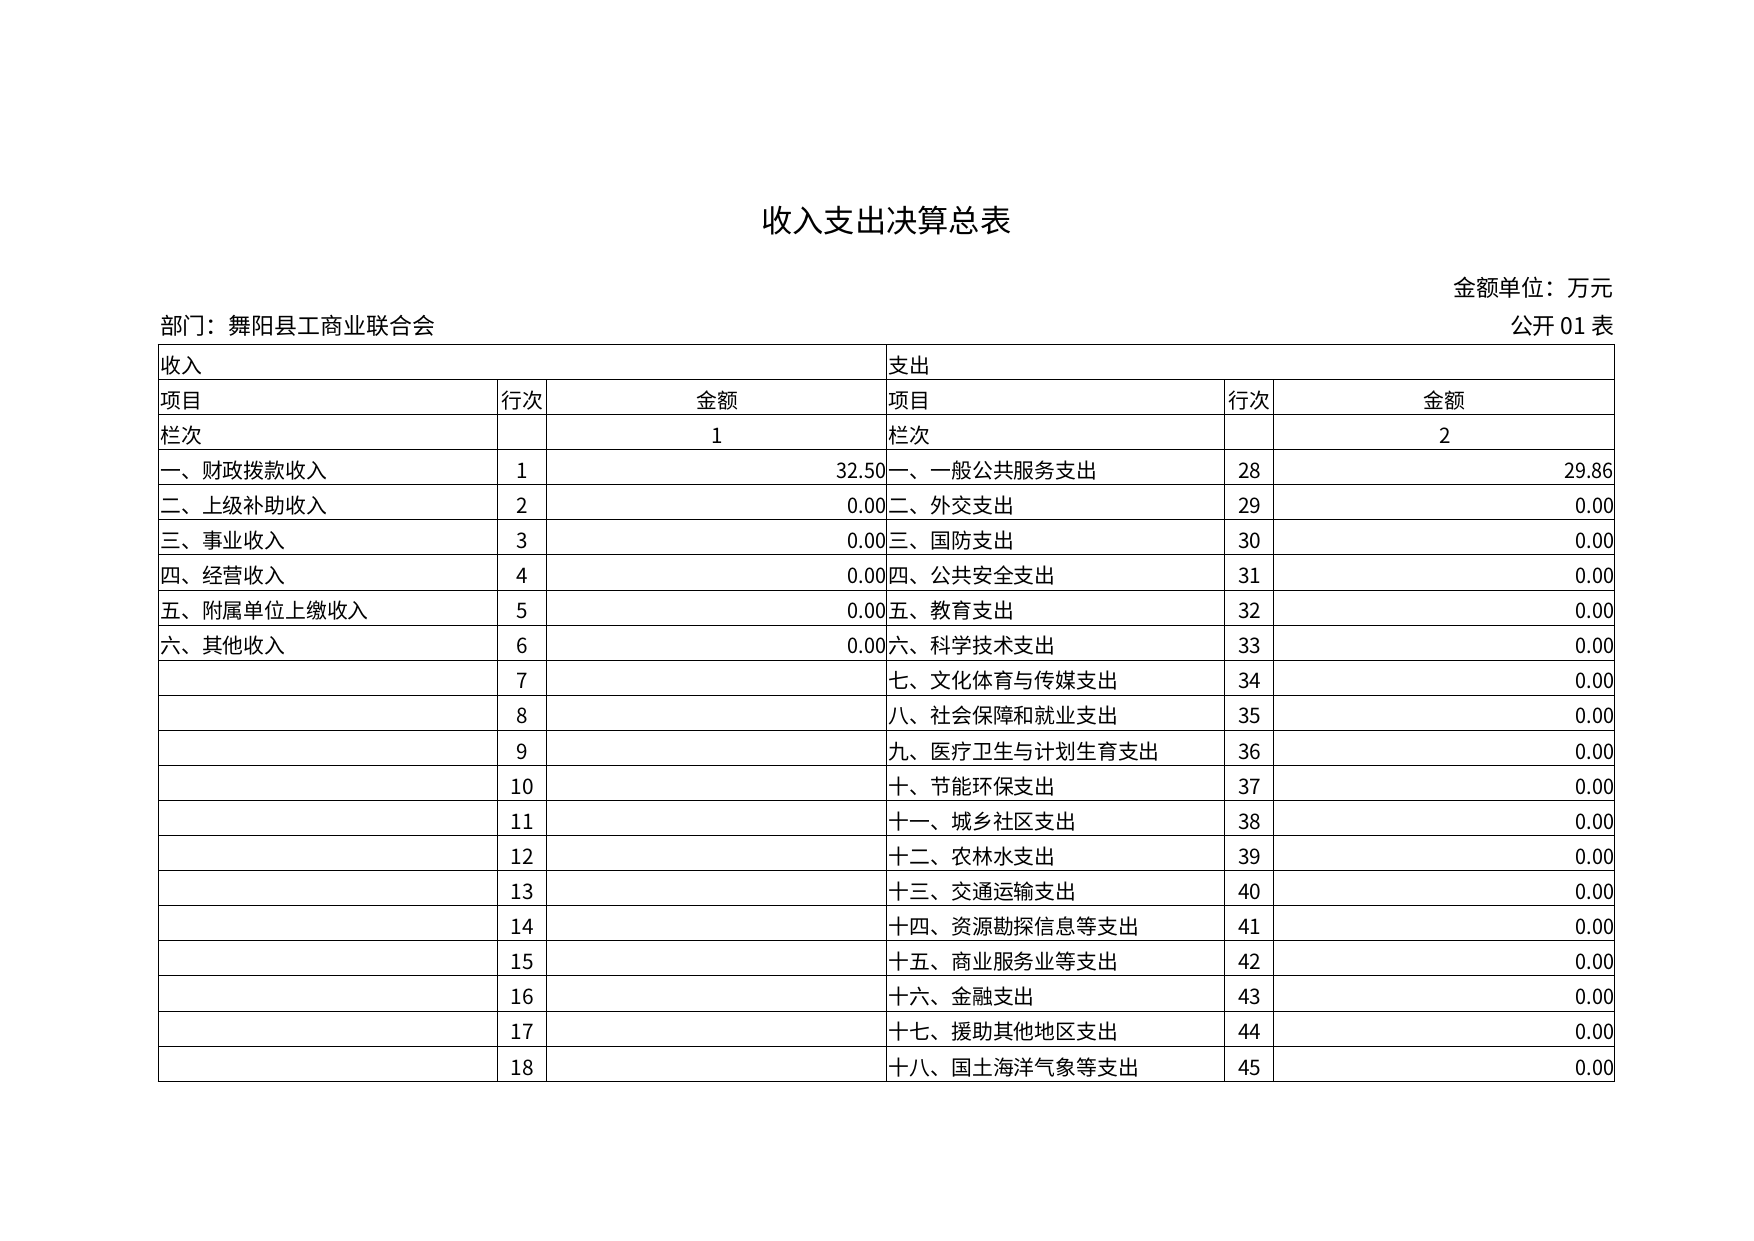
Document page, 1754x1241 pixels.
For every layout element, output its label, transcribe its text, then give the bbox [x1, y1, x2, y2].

table_cell 项目 [887, 380, 1224, 414]
table_cell 2 [1274, 415, 1614, 449]
table_cell [547, 661, 886, 695]
table_cell 0.00 [1274, 1012, 1614, 1046]
table_cell 七、文化体育与传媒支出 [887, 661, 1224, 695]
table_cell 44 [1225, 1012, 1273, 1046]
table_cell 0.00 [547, 485, 886, 519]
table_cell [159, 731, 497, 765]
table_cell 0.00 [1274, 906, 1614, 940]
table_cell 0.00 [1274, 555, 1614, 589]
table_cell 六、其他收入 [159, 626, 497, 660]
table_cell [159, 941, 497, 975]
table_cell 三、事业收入 [159, 520, 497, 554]
table_cell [159, 801, 497, 835]
table_cell 四、经营收入 [159, 555, 497, 589]
table_cell 32.50 [547, 450, 886, 484]
text 金额单位：万元 [1015, 270, 1613, 303]
table_cell [159, 696, 497, 730]
table_cell [547, 731, 886, 765]
table_cell 八、社会保障和就业支出 [887, 696, 1224, 730]
table_cell 42 [1225, 941, 1273, 975]
table_cell 二、上级补助收入 [159, 485, 497, 519]
table_cell 十六、金融支出 [887, 976, 1224, 1011]
table_cell [547, 906, 886, 940]
table_cell 7 [498, 661, 546, 695]
table_cell 0.00 [1274, 696, 1614, 730]
table_cell 3 [498, 520, 546, 554]
table_cell 二、外交支出 [887, 485, 1224, 519]
table_cell 十五、商业服务业等支出 [887, 941, 1224, 975]
table_cell 13 [498, 871, 546, 905]
table_cell 十二、农林水支出 [887, 836, 1224, 870]
table_cell [547, 801, 886, 835]
table_cell [547, 976, 886, 1011]
table_cell 29.86 [1274, 450, 1614, 484]
table_cell 37 [1225, 766, 1273, 800]
table_cell 一、一般公共服务支出 [887, 450, 1224, 484]
table_cell 43 [1225, 976, 1273, 1011]
table_cell 10 [498, 766, 546, 800]
table_cell 34 [1225, 661, 1273, 695]
table_cell 一、财政拨款收入 [159, 450, 497, 484]
table_cell 十、节能环保支出 [887, 766, 1224, 800]
table_cell 五、附属单位上缴收入 [159, 591, 497, 625]
table_cell 十八、国土海洋气象等支出 [887, 1047, 1224, 1081]
table_cell 0.00 [1274, 591, 1614, 625]
table_cell 项目 [159, 380, 497, 414]
table_cell [159, 906, 497, 940]
table_cell 36 [1225, 731, 1273, 765]
table_cell 2 [498, 485, 546, 519]
table_cell 35 [1225, 696, 1273, 730]
table_cell 行次 [1225, 380, 1273, 414]
table_cell 11 [498, 801, 546, 835]
table_cell 十三、交通运输支出 [887, 871, 1224, 905]
table_cell [159, 661, 497, 695]
table_cell 0.00 [1274, 941, 1614, 975]
table_cell [159, 976, 497, 1011]
table_cell 0.00 [547, 591, 886, 625]
table_cell 五、教育支出 [887, 591, 1224, 625]
table_cell 九、医疗卫生与计划生育支出 [887, 731, 1224, 765]
table_cell [547, 836, 886, 870]
table_cell 4 [498, 555, 546, 589]
table_cell 0.00 [547, 520, 886, 554]
table_cell 栏次 [887, 415, 1224, 449]
table_cell 0.00 [1274, 520, 1614, 554]
table_cell [547, 766, 886, 800]
table_cell 39 [1225, 836, 1273, 870]
table_header 支出 [887, 345, 1614, 379]
table_cell [547, 1047, 886, 1081]
table_cell 28 [1225, 450, 1273, 484]
table_cell 32 [1225, 591, 1273, 625]
table_cell 0.00 [1274, 836, 1614, 870]
table_cell 9 [498, 731, 546, 765]
text 部门：舞阳县工商业联合会 公开 01 表 [160, 308, 1656, 341]
table_cell 十四、资源勘探信息等支出 [887, 906, 1224, 940]
table_cell [547, 1012, 886, 1046]
table_cell [547, 871, 886, 905]
table_cell 33 [1225, 626, 1273, 660]
table_cell 栏次 [159, 415, 497, 449]
table_cell 0.00 [1274, 731, 1614, 765]
table_cell 5 [498, 591, 546, 625]
table_cell 0.00 [1274, 976, 1614, 1011]
table_cell 8 [498, 696, 546, 730]
text 收入支出决算总表 [146, 196, 1011, 241]
table_cell 41 [1225, 906, 1273, 940]
table_cell 14 [498, 906, 546, 940]
table_cell [159, 1047, 497, 1081]
table_cell 17 [498, 1012, 546, 1046]
table_cell [159, 836, 497, 870]
table_cell 金额 [1274, 380, 1614, 414]
table_cell 1 [498, 450, 546, 484]
table_cell [498, 415, 546, 449]
table_cell 0.00 [1274, 485, 1614, 519]
table_cell 40 [1225, 871, 1273, 905]
table_cell 0.00 [1274, 871, 1614, 905]
table_cell 12 [498, 836, 546, 870]
table_cell 38 [1225, 801, 1273, 835]
table_cell 行次 [498, 380, 546, 414]
table_cell 31 [1225, 555, 1273, 589]
table_cell 十一、城乡社区支出 [887, 801, 1224, 835]
table_cell 金额 [547, 380, 886, 414]
table_cell 四、公共安全支出 [887, 555, 1224, 589]
table_cell 18 [498, 1047, 546, 1081]
table_cell 1 [547, 415, 886, 449]
table_cell 16 [498, 976, 546, 1011]
table_cell 30 [1225, 520, 1273, 554]
table_cell 0.00 [1274, 801, 1614, 835]
table_cell 0.00 [547, 555, 886, 589]
table_cell 0.00 [547, 626, 886, 660]
table_cell [547, 941, 886, 975]
table_header 收入 [159, 345, 886, 379]
table_cell [159, 766, 497, 800]
table_cell 0.00 [1274, 626, 1614, 660]
table_cell 29 [1225, 485, 1273, 519]
table_cell [547, 696, 886, 730]
table_cell [159, 871, 497, 905]
table_cell 0.00 [1274, 766, 1614, 800]
table_cell 0.00 [1274, 661, 1614, 695]
table_cell [159, 1012, 497, 1046]
table_cell 十七、援助其他地区支出 [887, 1012, 1224, 1046]
table_cell [1225, 415, 1273, 449]
table_cell 15 [498, 941, 546, 975]
table_cell 45 [1225, 1047, 1273, 1081]
table_cell 6 [498, 626, 546, 660]
table_cell 六、科学技术支出 [887, 626, 1224, 660]
table_cell 0.00 [1274, 1047, 1614, 1081]
table_cell 三、国防支出 [887, 520, 1224, 554]
